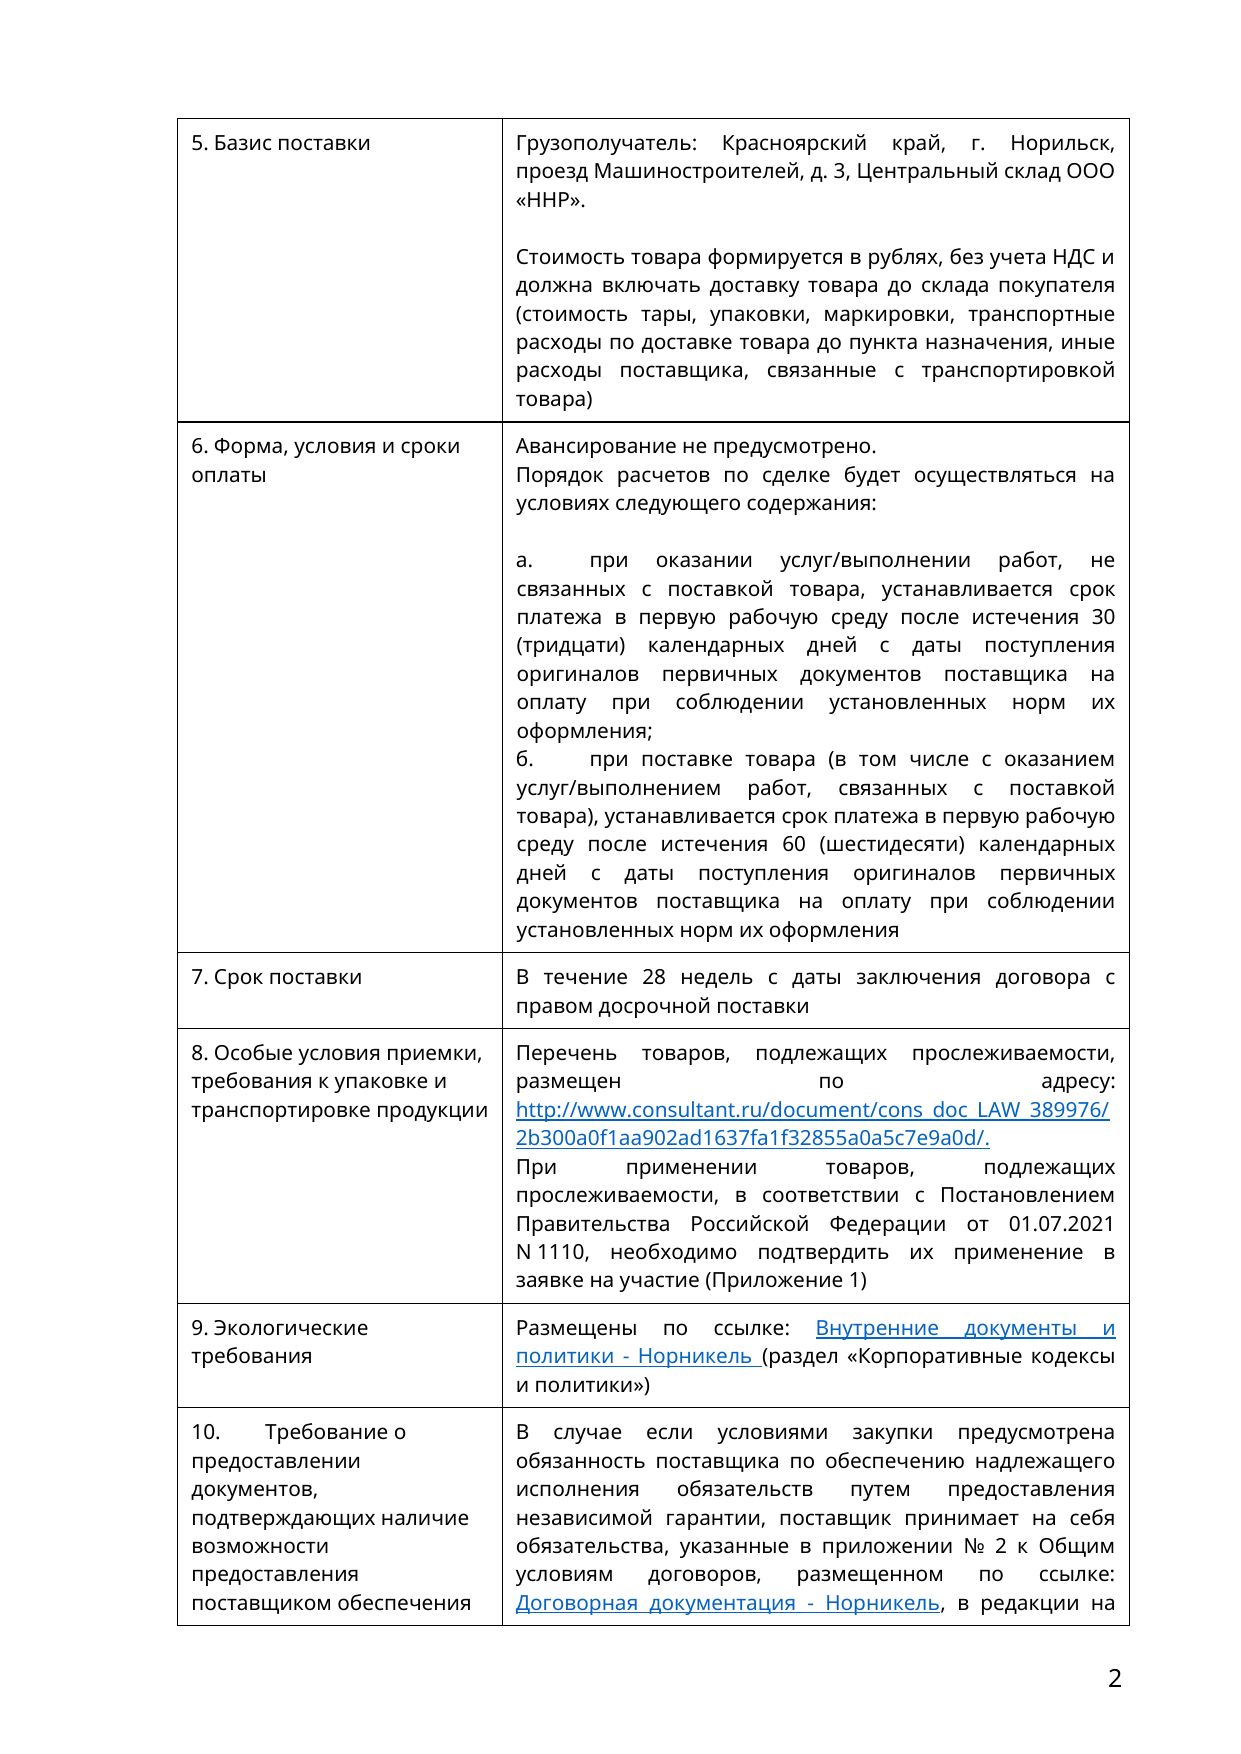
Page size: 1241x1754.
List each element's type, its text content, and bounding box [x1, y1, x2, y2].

table_cell Экологические требования [178, 1304, 502, 1407]
table_cell Срок поставки [178, 953, 502, 1028]
table_cell Особые условия приемки, требования к упаковке и транспортировке продукции [178, 1029, 502, 1303]
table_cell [178, 1408, 502, 1625]
table_cell В течение 28 недель с даты заключения договора с правом досрочной поставки [503, 953, 1129, 1028]
table_cell Грузополучатель: Красноярский край, г. Норильск, проезд Машиностроителей, д. 3, Центральный склад ООО «ННР». Стоимость товара формируется в рублях, без учета НДС и должна включать доставку товара до склада покупателя (стоимость тары, упаковки, маркировки, транспортные расходы по доставке товара до пункта назначения, иные расходы поставщика, связанные с транспортировкой товара) [503, 119, 1129, 421]
table_cell Базис поставки [178, 119, 502, 421]
table_cell Авансирование не предусмотрено. Порядок расчетов по сделке будет осуществляться на условиях следующего содержания: при оказании услуг/выполнении работ, не связанных с поставкой товара, устанавливается срок платежа в первую рабочую среду после истечения 30 (тридцати) календарных дней с даты поступления оригиналов первичных документов поставщика на оплату при соблюдении установленных норм их оформления; при поставке товара (в том числе с оказанием услуг/выполнением работ, связанных с поставкой товара), устанавливается срок платежа в первую рабочую среду после истечения 60 (шестидесяти) календарных дней с даты поступления оригиналов первичных документов поставщика на оплату при соблюдении установленных норм их оформления [503, 423, 1129, 952]
table_cell Форма, условия и сроки оплаты [178, 423, 502, 952]
table_cell Размещены по ссылке: Внутренние документы и политики - Норникель (раздел «Корпоративные кодексы и политики») [503, 1304, 1129, 1407]
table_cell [503, 1408, 1129, 1625]
table_cell Перечень товаров, подлежащих прослеживаемости, размещен по адресу: http://www.consultant.ru/document/cons_doc_LAW_389976/2b300a0f1aa902ad1637fa1f32855a0a5c7e9a0d/. При применении товаров, подлежащих прослеживаемости, в соответствии с Постановлением Правительства Российской Федерации от 01.07.2021 N 1110, необходимо подтвердить их применение в заявке на участие (Приложение 1) [503, 1029, 1129, 1303]
